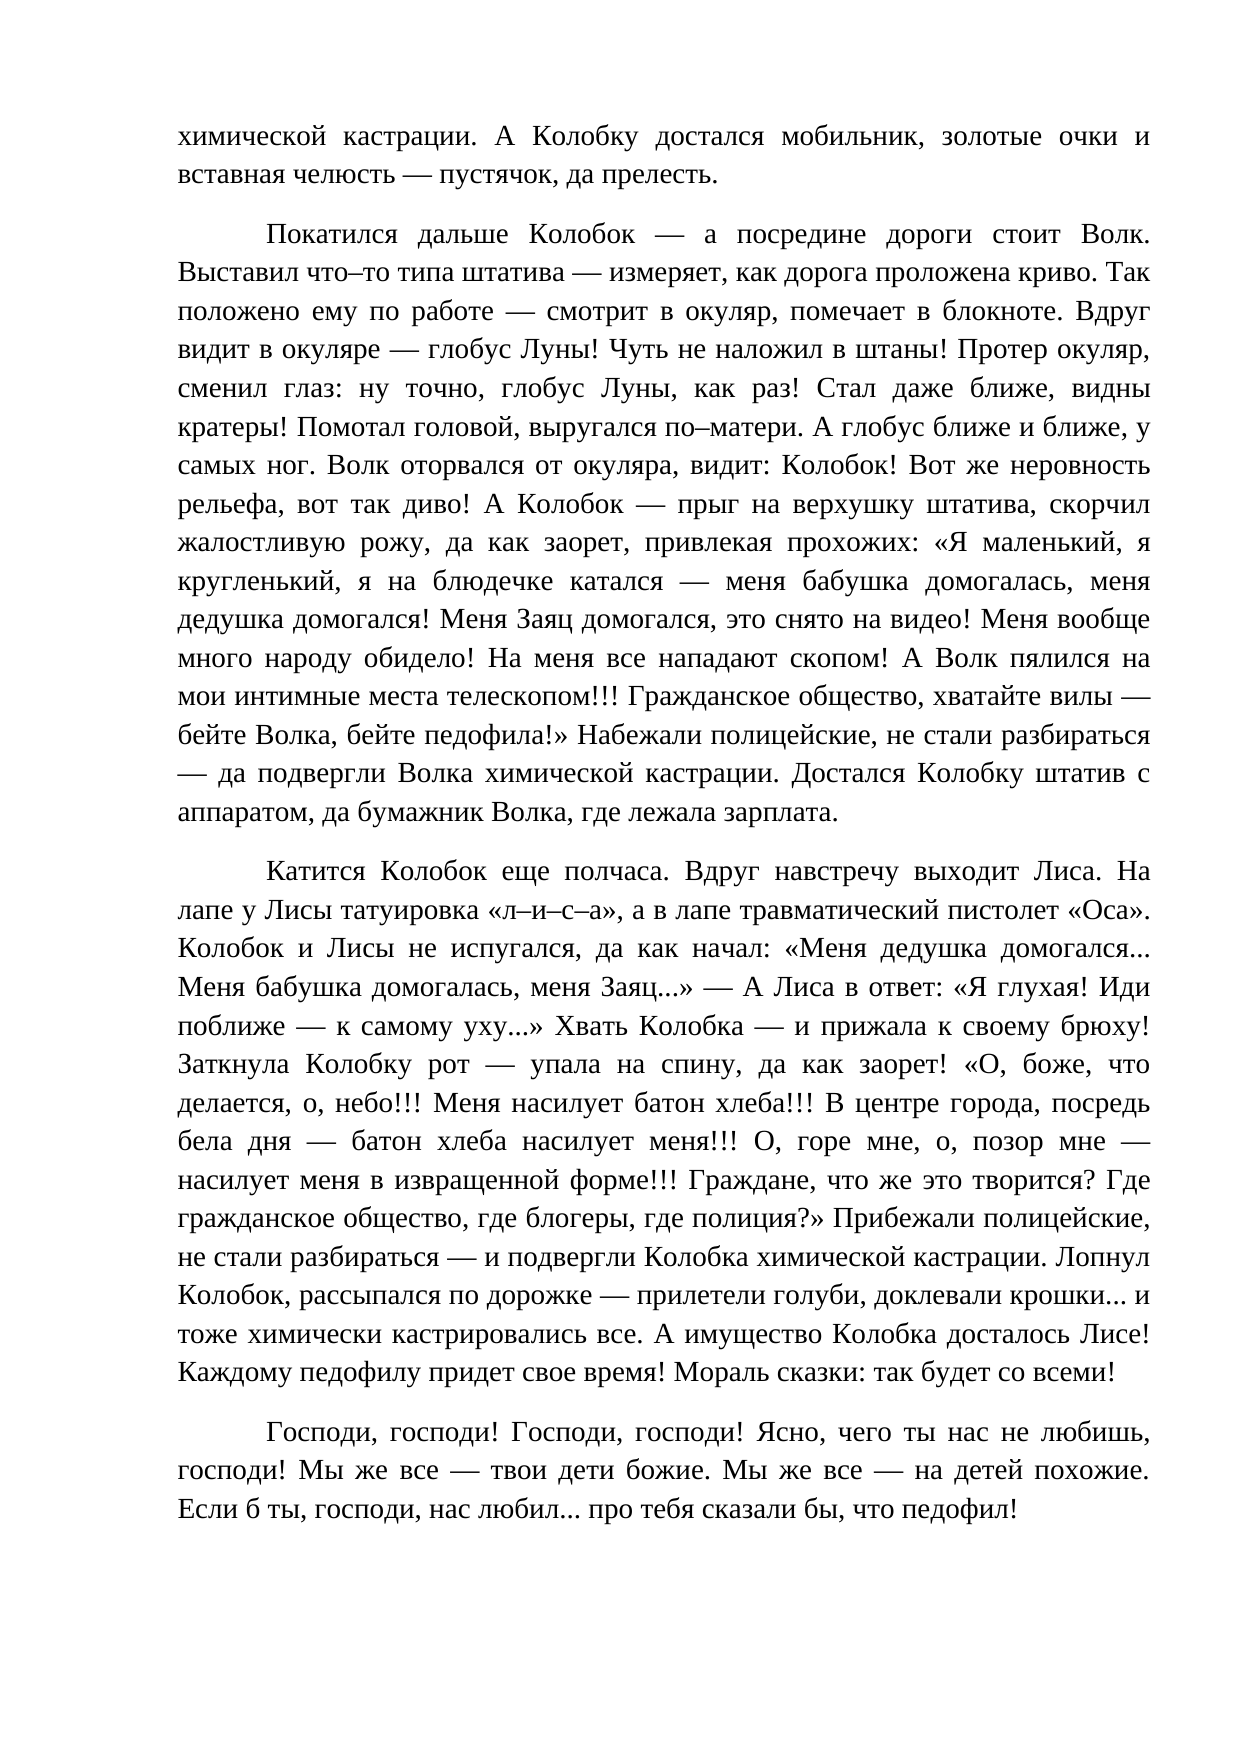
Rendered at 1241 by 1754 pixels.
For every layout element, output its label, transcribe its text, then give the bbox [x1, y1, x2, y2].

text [177, 118, 1152, 190]
text Покатился дальше Колобок — а посредине дороги стоит Волк. Выставил что–то типа штатива — измеряет, как дорога проложена криво. Так положено ему по работе — смотрит в окуляр, помечает в блокноте. Вдруг видит в окуляре — глобус Луны! Чуть не наложил в штаны! Протер окуляр, сменил глаз: ну точно, глобус Луны, как раз! Стал даже ближе, видны кратеры! Помотал головой, выругался по–матери. А глобус ближе и ближе, у самых ног. Волк оторвался от окуляра, видит: Колобок! Вот же неровность рельефа, вот так диво! А Колобок — прыг на верхушку штатива, скорчил жалостливую рожу, да как заорет, привлекая прохожих: «Я маленький, я кругленький, я на блюдечке катался — меня бабушка домогалась, меня дедушка домогался! Меня Заяц домогался, это снято на видео! Меня вообще много народу обидело! На меня все нападают скопом! А Волк пялился на мои интимные места телескопом!!! Гражданское общество, хватайте вилы — бейте Волка, бейте педофила!» Набежали полицейские, не стали разбираться — да подвергли Волка химической кастрации. Достался Колобку штатив с аппаратом, да бумажник Волка, где лежала зарплата. [177, 216, 1152, 828]
text Господи, господи! Господи, господи! Ясно, чего ты нас не любишь, господи! Мы же все — твои дети божие. Мы же все — на детей похожие. Если б ты, господи, нас любил... про тебя сказали бы, что педофил! [177, 1414, 1152, 1524]
text Катится Колобок еще полчаса. Вдруг навстречу выходит Лиса. На лапе у Лисы татуировка «л–и–с–а», а в лапе травматический пистолет «Оса». Колобок и Лисы не испугался, да как начал: «Меня дедушка домогался... Меня бабушка домогалась, меня Заяц...» — А Лиса в ответ: «Я глухая! Иди поближе — к самому уху...» Хвать Колобка — и прижала к своему брюху! Заткнула Колобку рот — упала на спину, да как заорет! «О, боже, что делается, о, небо!!! Меня насилует батон хлеба!!! В центре города, посредь бела дня — батон хлеба насилует меня!!! О, горе мне, о, позор мне — насилует меня в извращенной форме!!! Граждане, что же это творится? Где гражданское общество, где блогеры, где полиция?» Прибежали полицейские, не стали разбираться — и подвергли Колобка химической кастрации. Лопнул Колобок, рассыпался по дорожке — прилетели голуби, доклевали крошки... и тоже химически кастрировались все. А имущество Колобка досталось Лисе! Каждому педофилу придет свое время! Мораль сказки: так будет со всеми! [177, 853, 1152, 1388]
